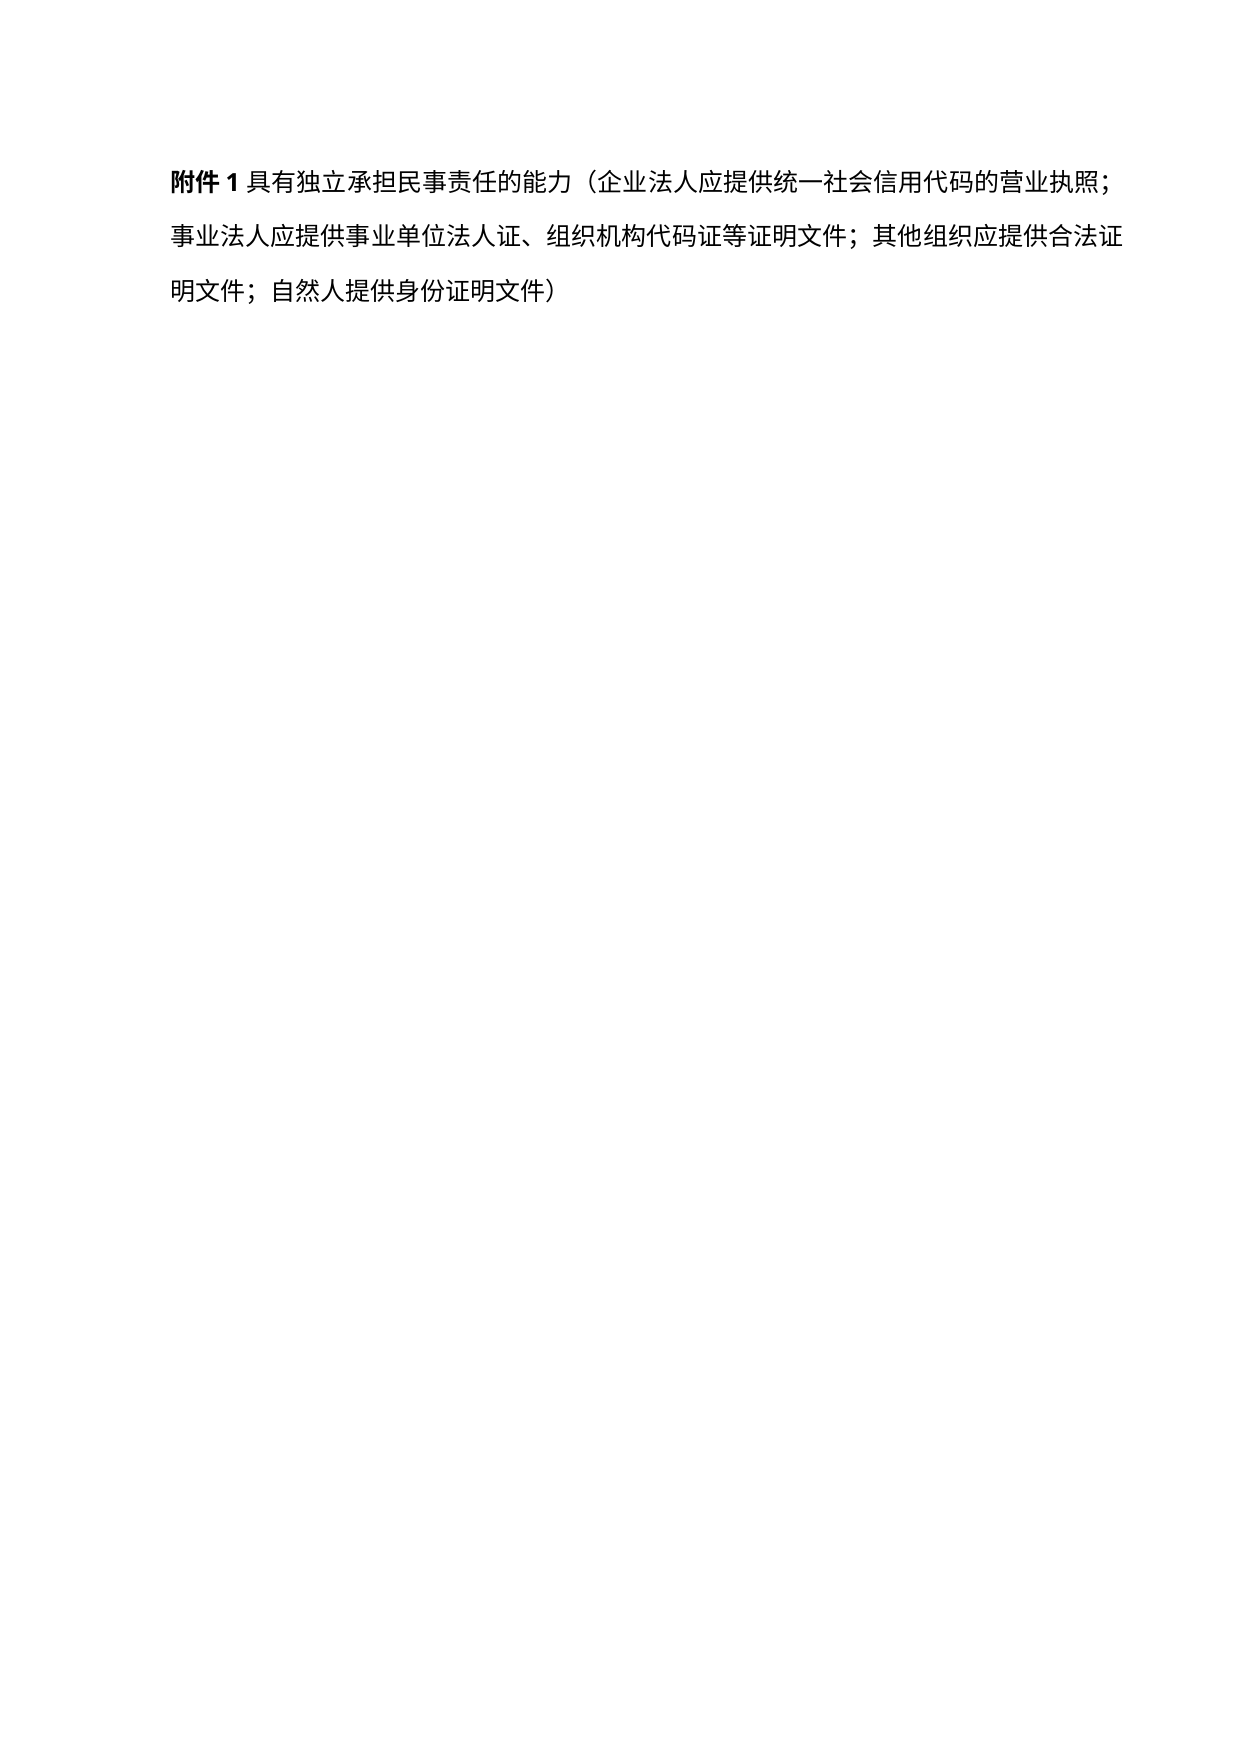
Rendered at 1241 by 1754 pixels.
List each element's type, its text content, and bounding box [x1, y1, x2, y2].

text 附件1 具有独立承担民事责任的能力（企业法人应提供统一社会信用代码的营业执照；事业法人应提供事业单位法人证、组织机构代码证等证明文件；其他组织应提供合法证明文件；自然人提供身份证明文件） [170, 162, 1125, 307]
